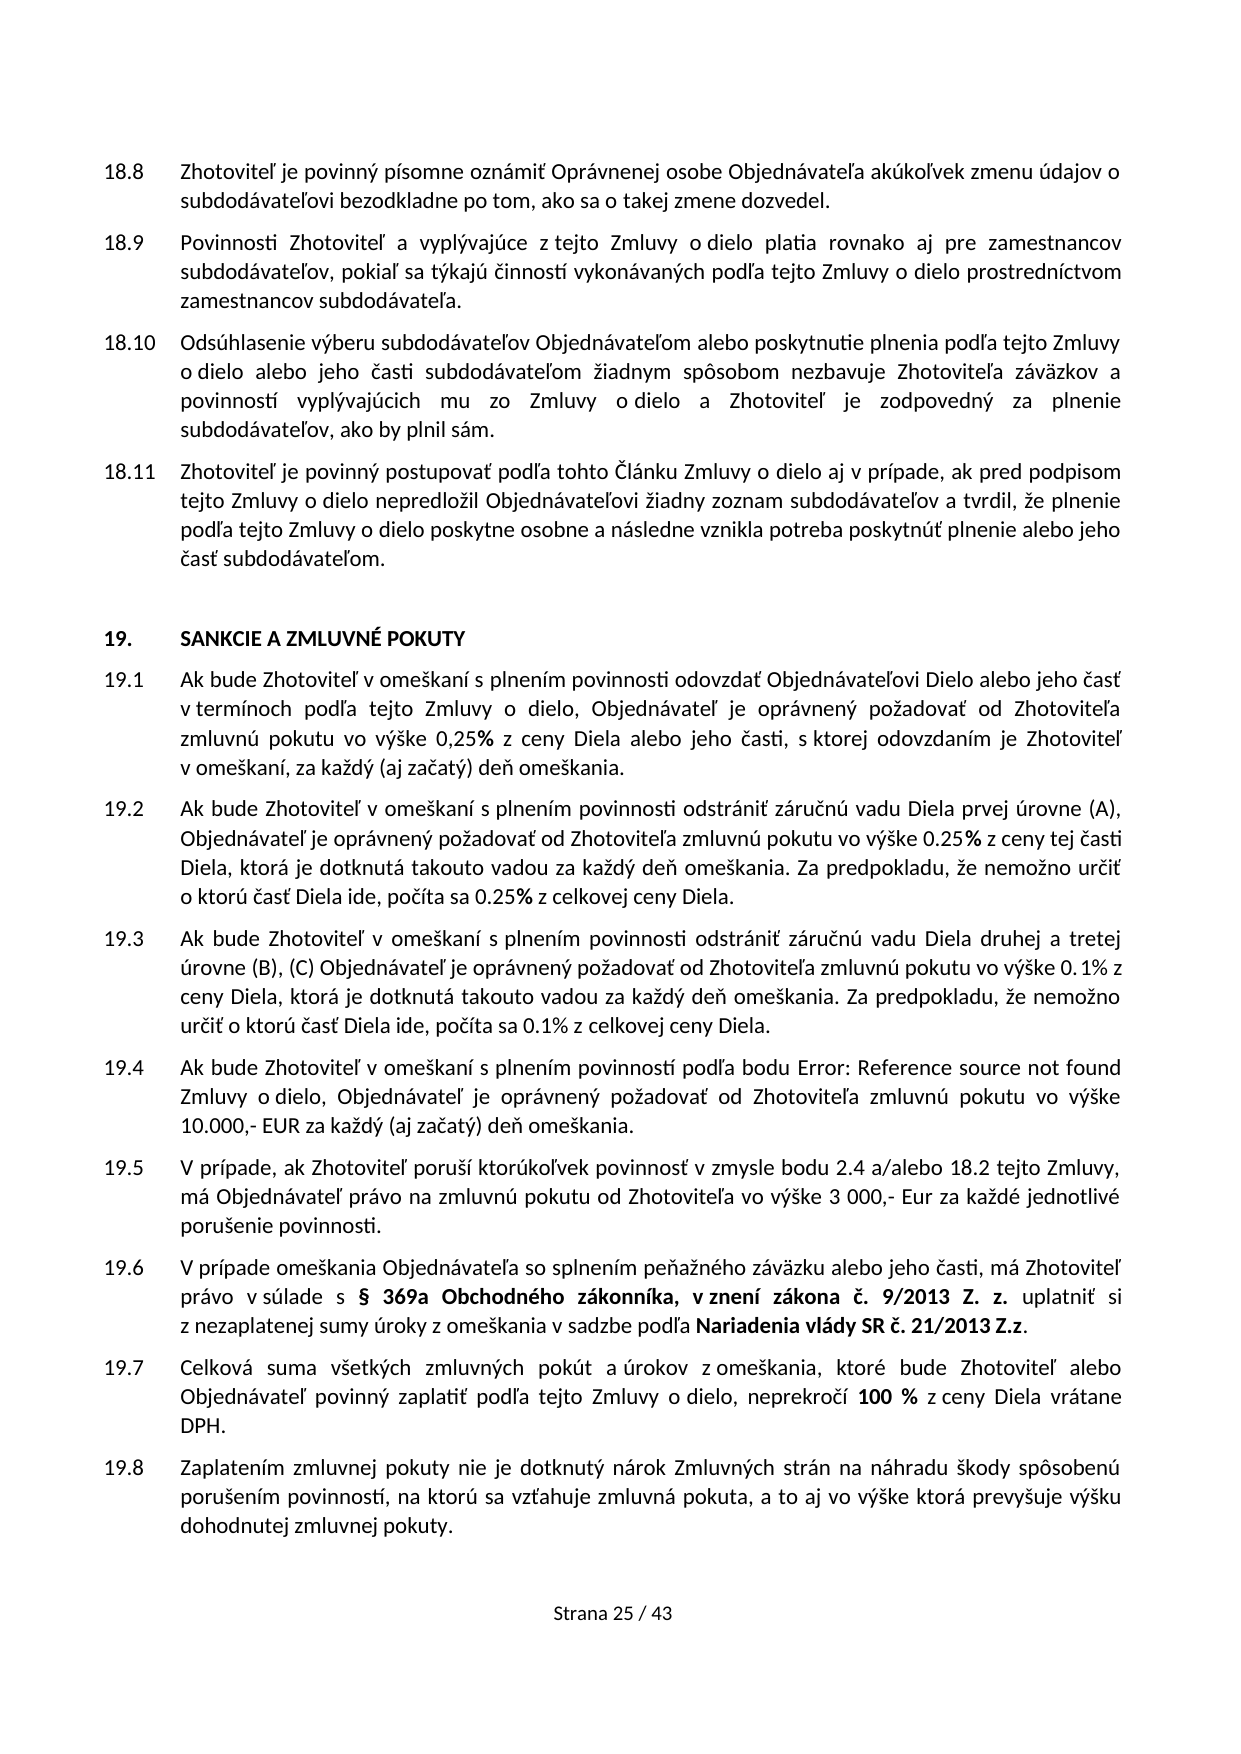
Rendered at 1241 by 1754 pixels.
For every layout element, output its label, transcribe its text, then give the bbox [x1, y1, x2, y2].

text Ak bude Zhotoviteľ v omeškaní s plnením povinnosti odstrániť záručnú vadu Diela prvej úrovne (A), Objednávateľ je oprávnený požadovať od Zhotoviteľa zmluvnú pokutu vo výške 0.25% z ceny tej časti Diela, ktorá je dotknutá takouto vadou za každý deň omeškania. Za predpokladu, že nemožno určiť o ktorú časť Diela ide, počíta sa 0.25% z celkovej ceny Diela. [103, 793, 1122, 910]
text Povinnosti Zhotoviteľ a vyplývajúce z tejto Zmluvy o dielo platia rovnako aj pre zamestnancov subdodávateľov, pokiaľ sa týkajú činností vykonávaných podľa tejto Zmluvy o dielo prostredníctvom zamestnancov subdodávateľa. [103, 227, 1122, 314]
text Zhotoviteľ je povinný písomne oznámiť Oprávnenej osobe Objednávateľa akúkoľvek zmenu údajov o subdodávateľovi bezodkladne po tom, ako sa o takej zmene dozvedel. [103, 156, 1122, 214]
text SANKCIE A ZMLUVNÉ POKUTY [103, 623, 1122, 652]
text V prípade omeškania Objednávateľa so splnením peňažného záväzku alebo jeho časti, má Zhotoviteľ právo v súlade s § 369a Obchodného zákonníka, v znení zákona č. 9/2013 Z. z. uplatniť si z nezaplatenej sumy úroky z omeškania v sadzbe podľa Nariadenia vlády SR č. 21/2013 Z.z. [103, 1252, 1122, 1339]
text Ak bude Zhotoviteľ v omeškaní s plnením povinnosti odovzdať Objednávateľovi Dielo alebo jeho časť v termínoch podľa tejto Zmluvy o dielo, Objednávateľ je oprávnený požadovať od Zhotoviteľa zmluvnú pokutu vo výške 0,25% z ceny Diela alebo jeho časti, s ktorej odovzdaním je Zhotoviteľ v omeškaní, za každý (aj začatý) deň omeškania. [103, 664, 1122, 781]
text Zhotoviteľ je povinný postupovať podľa tohto Článku Zmluvy o dielo aj v prípade, ak pred podpisom tejto Zmluvy o dielo nepredložil Objednávateľovi žiadny zoznam subdodávateľov a tvrdil, že plnenie podľa tejto Zmluvy o dielo poskytne osobne a následne vznikla potreba poskytnúť plnenie alebo jeho časť subdodávateľom. [103, 456, 1122, 573]
text Zaplatením zmluvnej pokuty nie je dotknutý nárok Zmluvných strán na náhradu škody spôsobenú porušením povinností, na ktorú sa vzťahuje zmluvná pokuta, a to aj vo výške ktorá prevyšuje výšku dohodnutej zmluvnej pokuty. [103, 1452, 1122, 1539]
text Ak bude Zhotoviteľ v omeškaní s plnením povinnosti odstrániť záručnú vadu Diela druhej a tretej úrovne (B), (C) Objednávateľ je oprávnený požadovať od Zhotoviteľa zmluvnú pokutu vo výške 0.1% z ceny Diela, ktorá je dotknutá takouto vadou za každý deň omeškania. Za predpokladu, že nemožno určiť o ktorú časť Diela ide, počíta sa 0.1% z celkovej ceny Diela. [103, 923, 1122, 1039]
text Odsúhlasenie výberu subdodávateľov Objednávateľom alebo poskytnutie plnenia podľa tejto Zmluvy o dielo alebo jeho časti subdodávateľom žiadnym spôsobom nezbavuje Zhotoviteľa záväzkov a povinností vyplývajúcich mu zo Zmluvy o dielo a Zhotoviteľ je zodpovedný za plnenie subdodávateľov, ako by plnil sám. [103, 327, 1122, 443]
text V prípade, ak Zhotoviteľ poruší ktorúkoľvek povinnosť v zmysle bodu 2.4 a/alebo 18.2 tejto Zmluvy, má Objednávateľ právo na zmluvnú pokutu od Zhotoviteľa vo výške 3 000,- Eur za každé jednotlivé porušenie povinnosti. [103, 1152, 1122, 1239]
text Celková suma všetkých zmluvných pokút a úrokov z omeškania, ktoré bude Zhotoviteľ alebo Objednávateľ povinný zaplatiť podľa tejto Zmluvy o dielo, neprekročí 100 % z ceny Diela vrátane DPH. [103, 1352, 1122, 1439]
